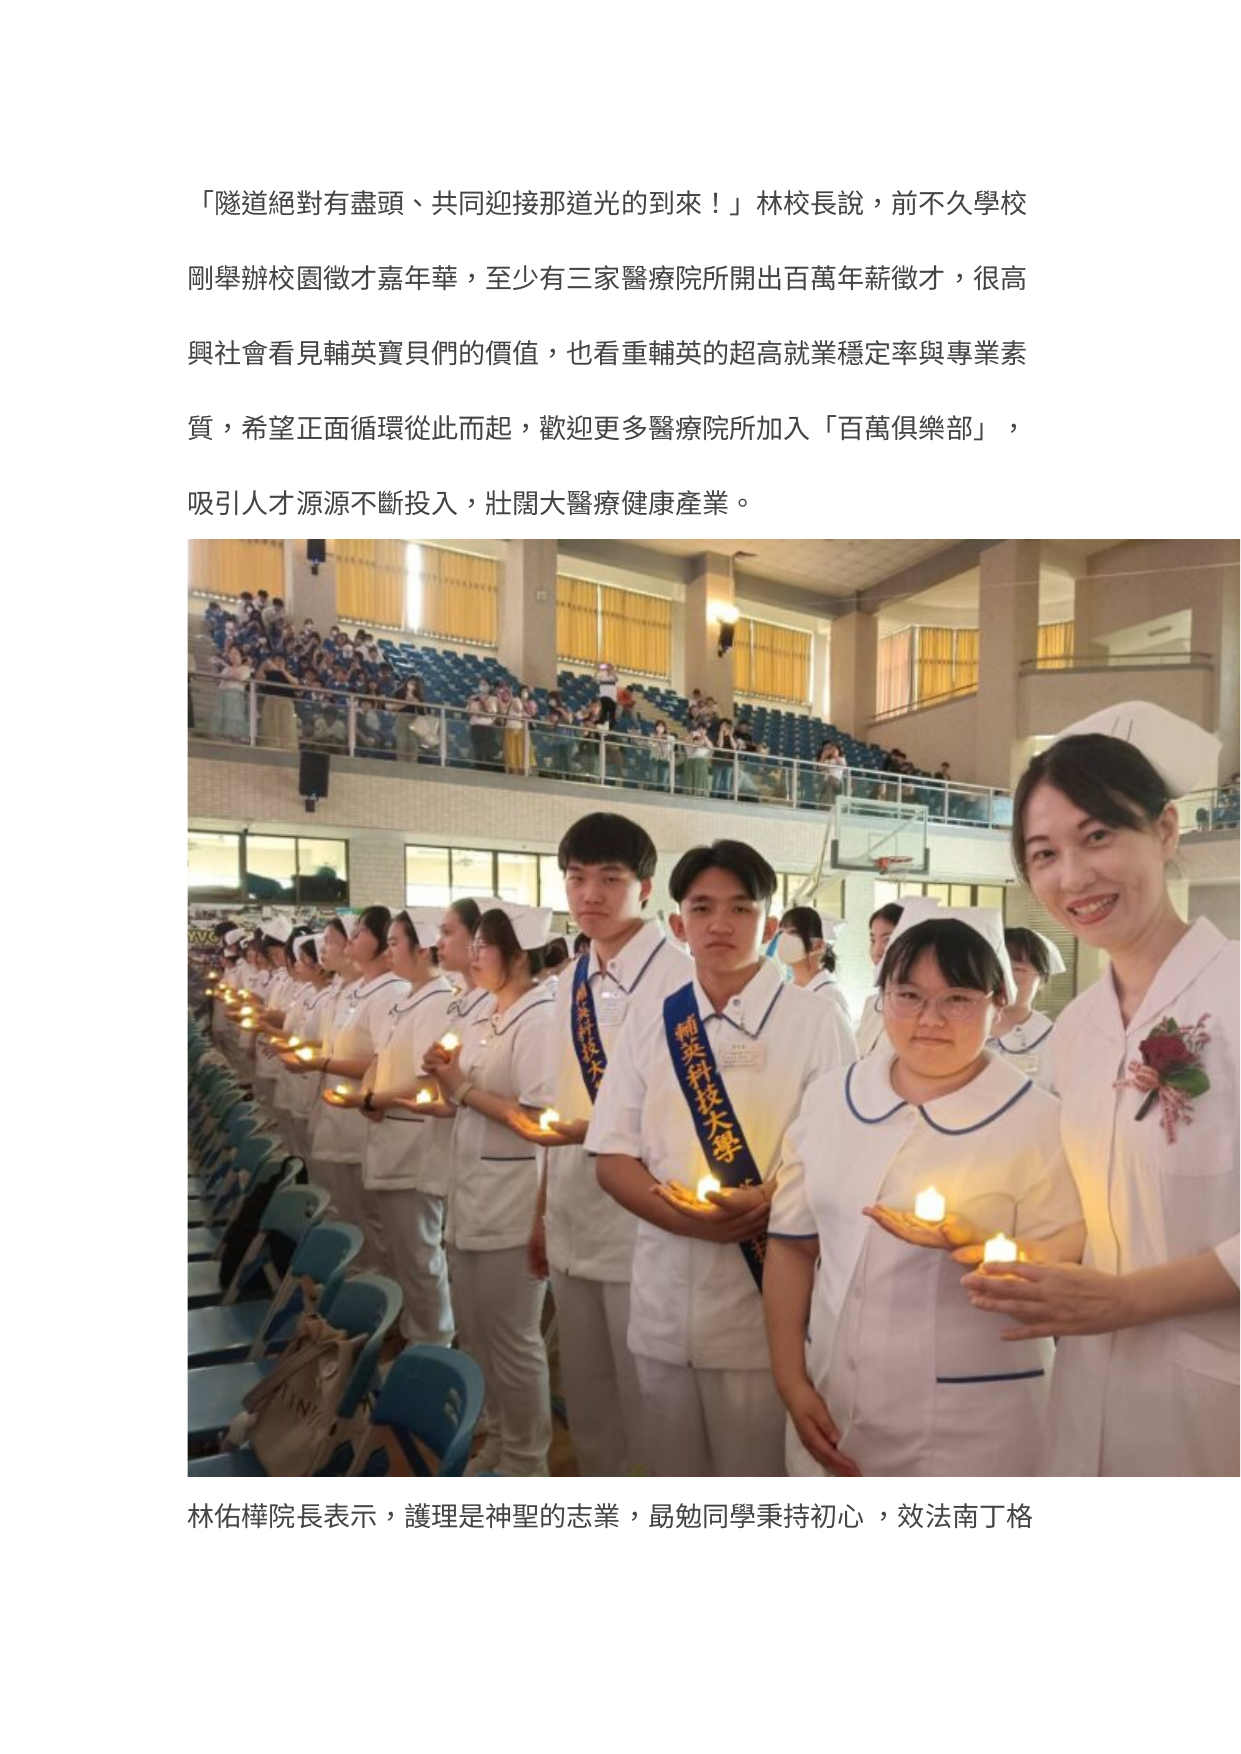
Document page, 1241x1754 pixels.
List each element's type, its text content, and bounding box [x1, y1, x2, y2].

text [187, 1477, 1053, 1552]
picture [187, 539, 1241, 1477]
